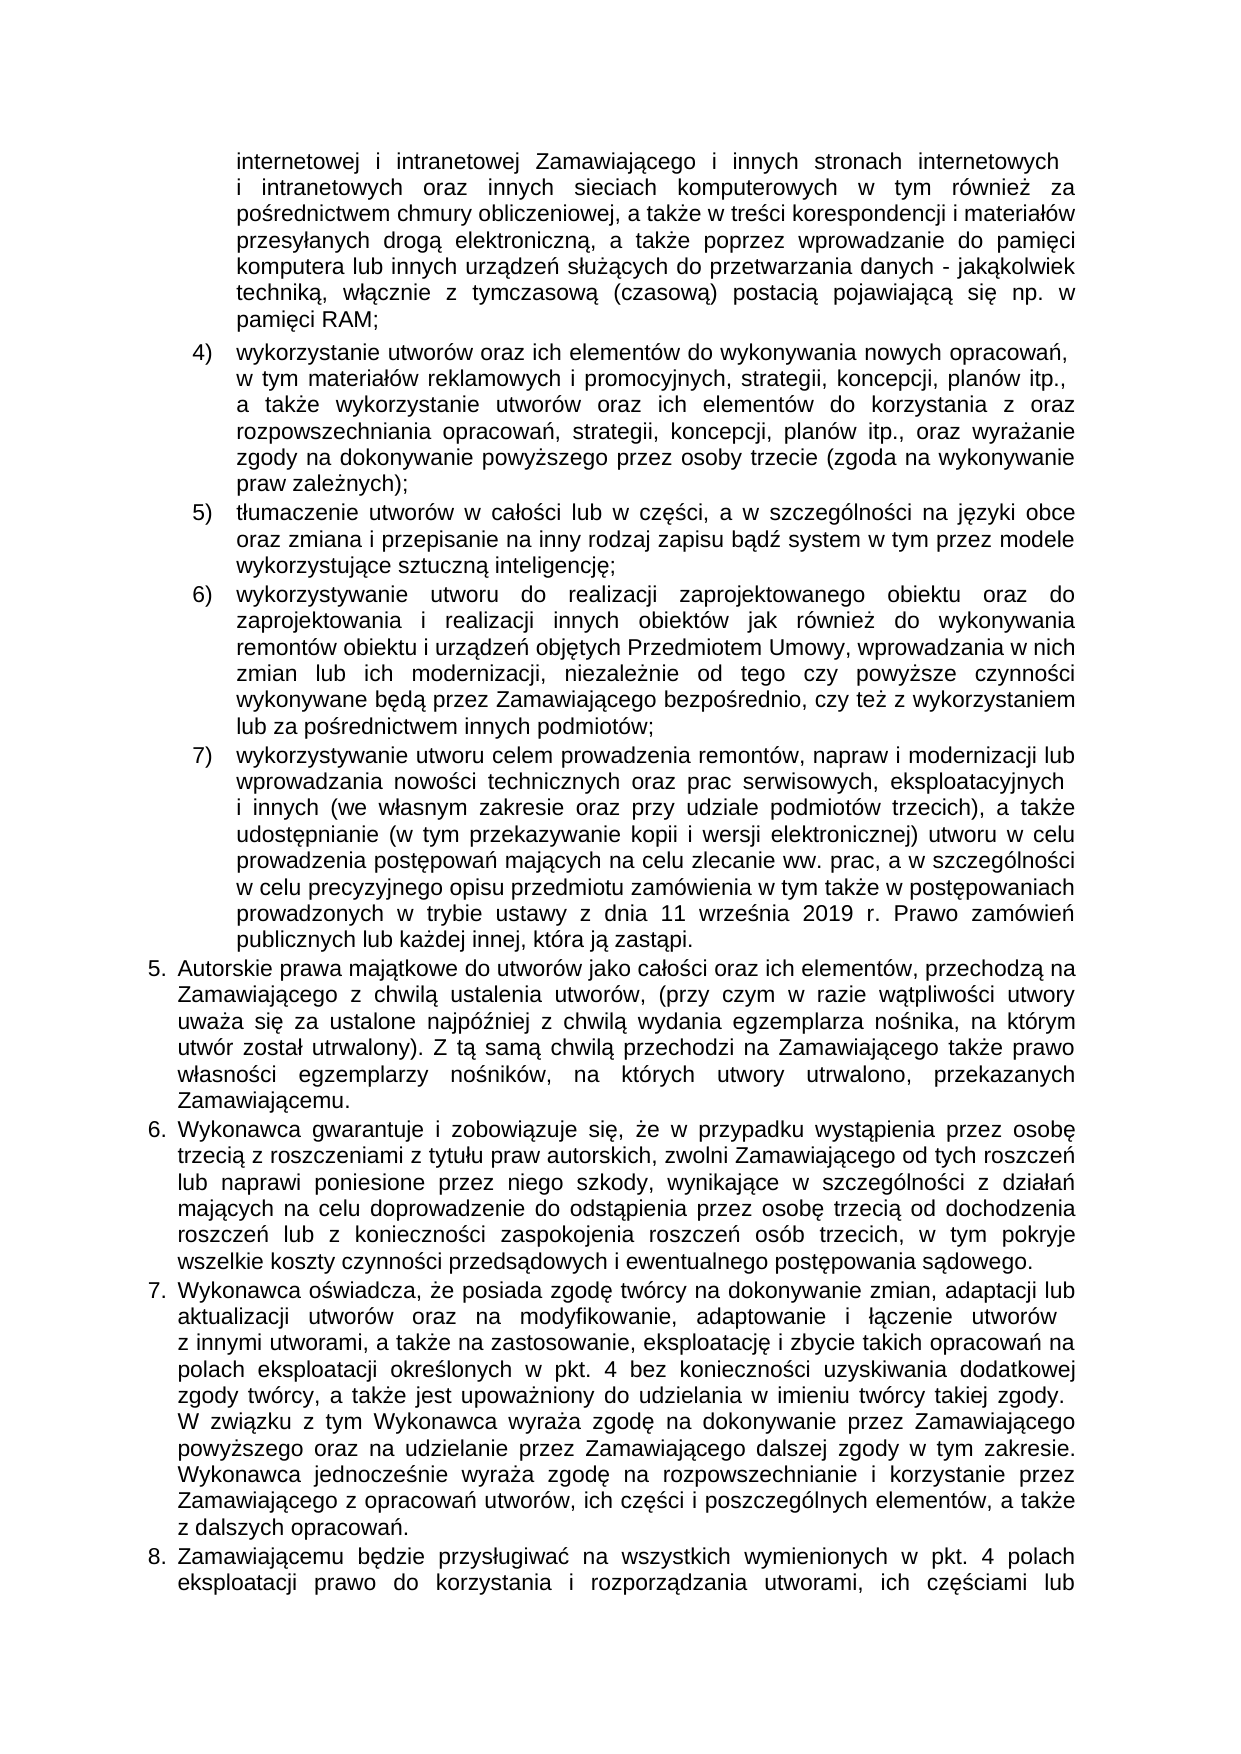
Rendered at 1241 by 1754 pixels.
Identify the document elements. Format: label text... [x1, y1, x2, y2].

list wykorzystywanie utworu celem prowadzenia remontów, napraw i modernizacji lub wprowadzania nowości technicznych oraz prac serwisowych, eksploatacyjnych i innych (we własnym zakresie oraz przy udziale podmiotów trzecich), a także udostępnianie (w tym przekazywanie kopii i wersji elektronicznej) utworu w celu prowadzenia postępowań mających na celu zlecanie ww. prac, a w szczególności w celu precyzyjnego opisu przedmiotu zamówienia w tym także w postępowaniach prowadzonych w trybie ustawy z dnia 11 września 2019 r. Prawo zamówień publicznych lub każdej innej, która ją zastąpi. [192, 742, 1076, 952]
list tłumaczenie utworów w całości lub w części, a w szczególności na języki obce oraz zmiana i przepisanie na inny rodzaj zapisu bądź system w tym przez modele wykorzystujące sztuczną inteligencję; [192, 499, 1076, 578]
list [192, 148, 1076, 332]
list wykorzystanie utworów oraz ich elementów do wykonywania nowych opracowań, w tym materiałów reklamowych i promocyjnych, strategii, koncepcji, planów itp., a także wykorzystanie utworów oraz ich elementów do korzystania z oraz rozpowszechniania opracowań, strategii, koncepcji, planów itp., oraz wyrażanie zgody na dokonywanie powyższego przez osoby trzecie (zgoda na wykonywanie praw zależnych); [192, 338, 1076, 497]
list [148, 1543, 1076, 1595]
list Wykonawca gwarantuje i zobowiązuje się, że w przypadku wystąpienia przez osobę trzecią z roszczeniami z tytułu praw autorskich, zwolni Zamawiającego od tych roszczeń lub naprawi poniesione przez niego szkody, wynikające w szczególności z działań mających na celu doprowadzenie do odstąpienia przez osobę trzecią od dochodzenia roszczeń lub z konieczności zaspokojenia roszczeń osób trzecich, w tym pokryje wszelkie koszty czynności przedsądowych i ewentualnego postępowania sądowego. [148, 1116, 1076, 1274]
list wykorzystywanie utworu do realizacji zaprojektowanego obiektu oraz do zaprojektowania i realizacji innych obiektów jak również do wykonywania remontów obiektu i urządzeń objętych Przedmiotem Umowy, wprowadzania w nich zmian lub ich modernizacji, niezależnie od tego czy powyższe czynności wykonywane będą przez Zamawiającego bezpośrednio, czy też z wykorzystaniem lub za pośrednictwem innych podmiotów; [192, 581, 1076, 739]
list Wykonawca oświadcza, że posiada zgodę twórcy na dokonywanie zmian, adaptacji lub aktualizacji utworów oraz na modyfikowanie, adaptowanie i łączenie utworów z innymi utworami, a także na zastosowanie, eksploatację i zbycie takich opracowań na polach eksploatacji określonych w pkt. 4 bez konieczności uzyskiwania dodatkowej zgody twórcy, a także jest upoważniony do udzielania w imieniu twórcy takiej zgody. W związku z tym Wykonawca wyraża zgodę na dokonywanie przez Zamawiającego powyższego oraz na udzielanie przez Zamawiającego dalszej zgody w tym zakresie. Wykonawca jednocześnie wyraża zgodę na rozpowszechnianie i korzystanie przez Zamawiającego z opracowań utworów, ich części i poszczególnych elementów, a także z dalszych opracowań. [148, 1277, 1076, 1540]
list Autorskie prawa majątkowe do utworów jako całości oraz ich elementów, przechodzą na Zamawiającego z chwilą ustalenia utworów, (przy czym w razie wątpliwości utwory uważa się za ustalone najpóźniej z chwilą wydania egzemplarza nośnika, na którym utwór został utrwalony). Z tą samą chwilą przechodzi na Zamawiającego także prawo własności egzemplarzy nośników, na których utwory utrwalono, przekazanych Zamawiającemu. [148, 955, 1076, 1113]
